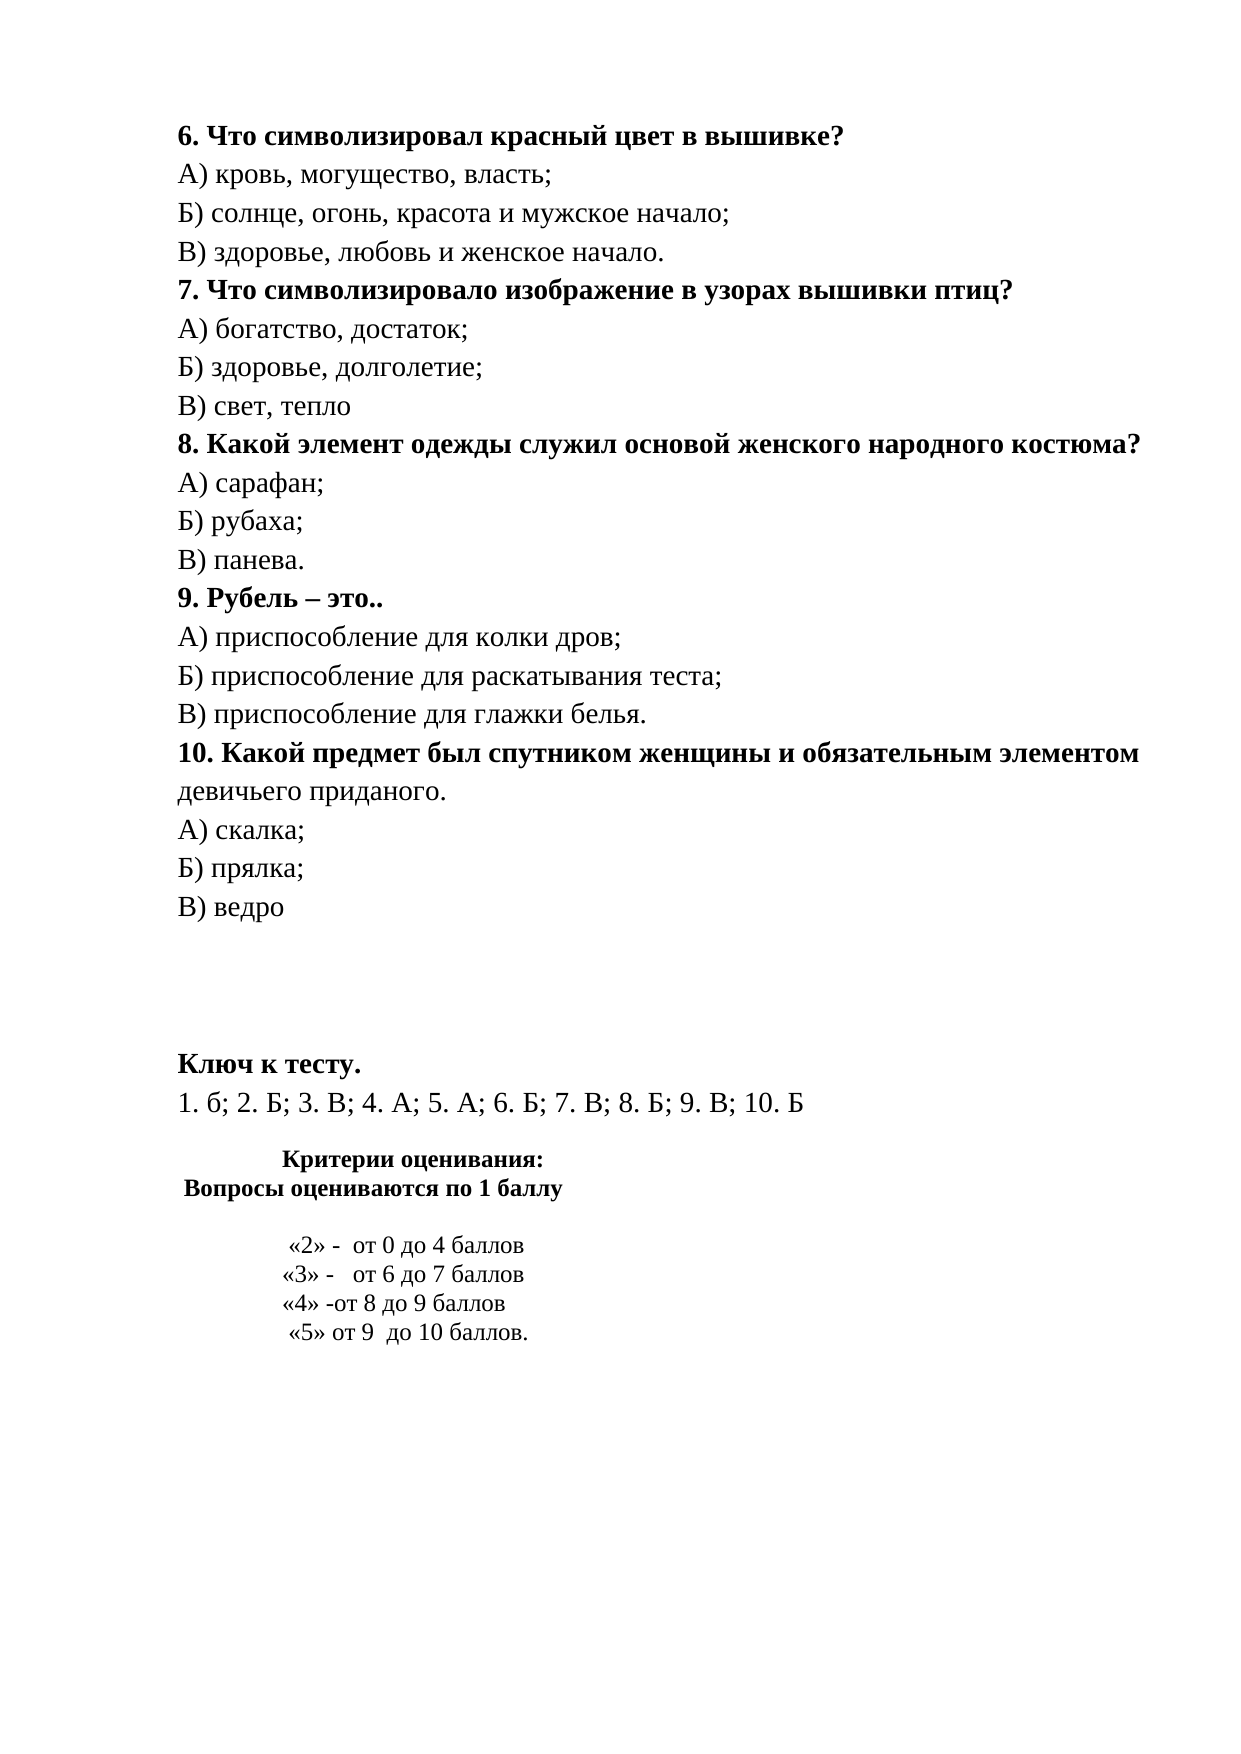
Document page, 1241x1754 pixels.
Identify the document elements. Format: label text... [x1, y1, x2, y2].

text «4» -от 8 до 9 баллов [252, 1288, 1152, 1317]
text «3» - от 6 до 7 баллов [252, 1259, 1152, 1288]
text «2» - от 0 до 4 баллов [252, 1230, 1152, 1259]
text Ключ к тесту. 1. б; 2. Б; 3. В; 4. А; 5. А; 6. Б; 7. В; 8. Б; 9. В; 10. Б [177, 1008, 1152, 1118]
text «5» от 9 до 10 баллов. [252, 1317, 1152, 1345]
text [177, 118, 1152, 922]
text Вопросы оцениваются по 1 баллу [177, 1173, 1152, 1202]
text Критерии оценивания: [252, 1144, 1152, 1173]
